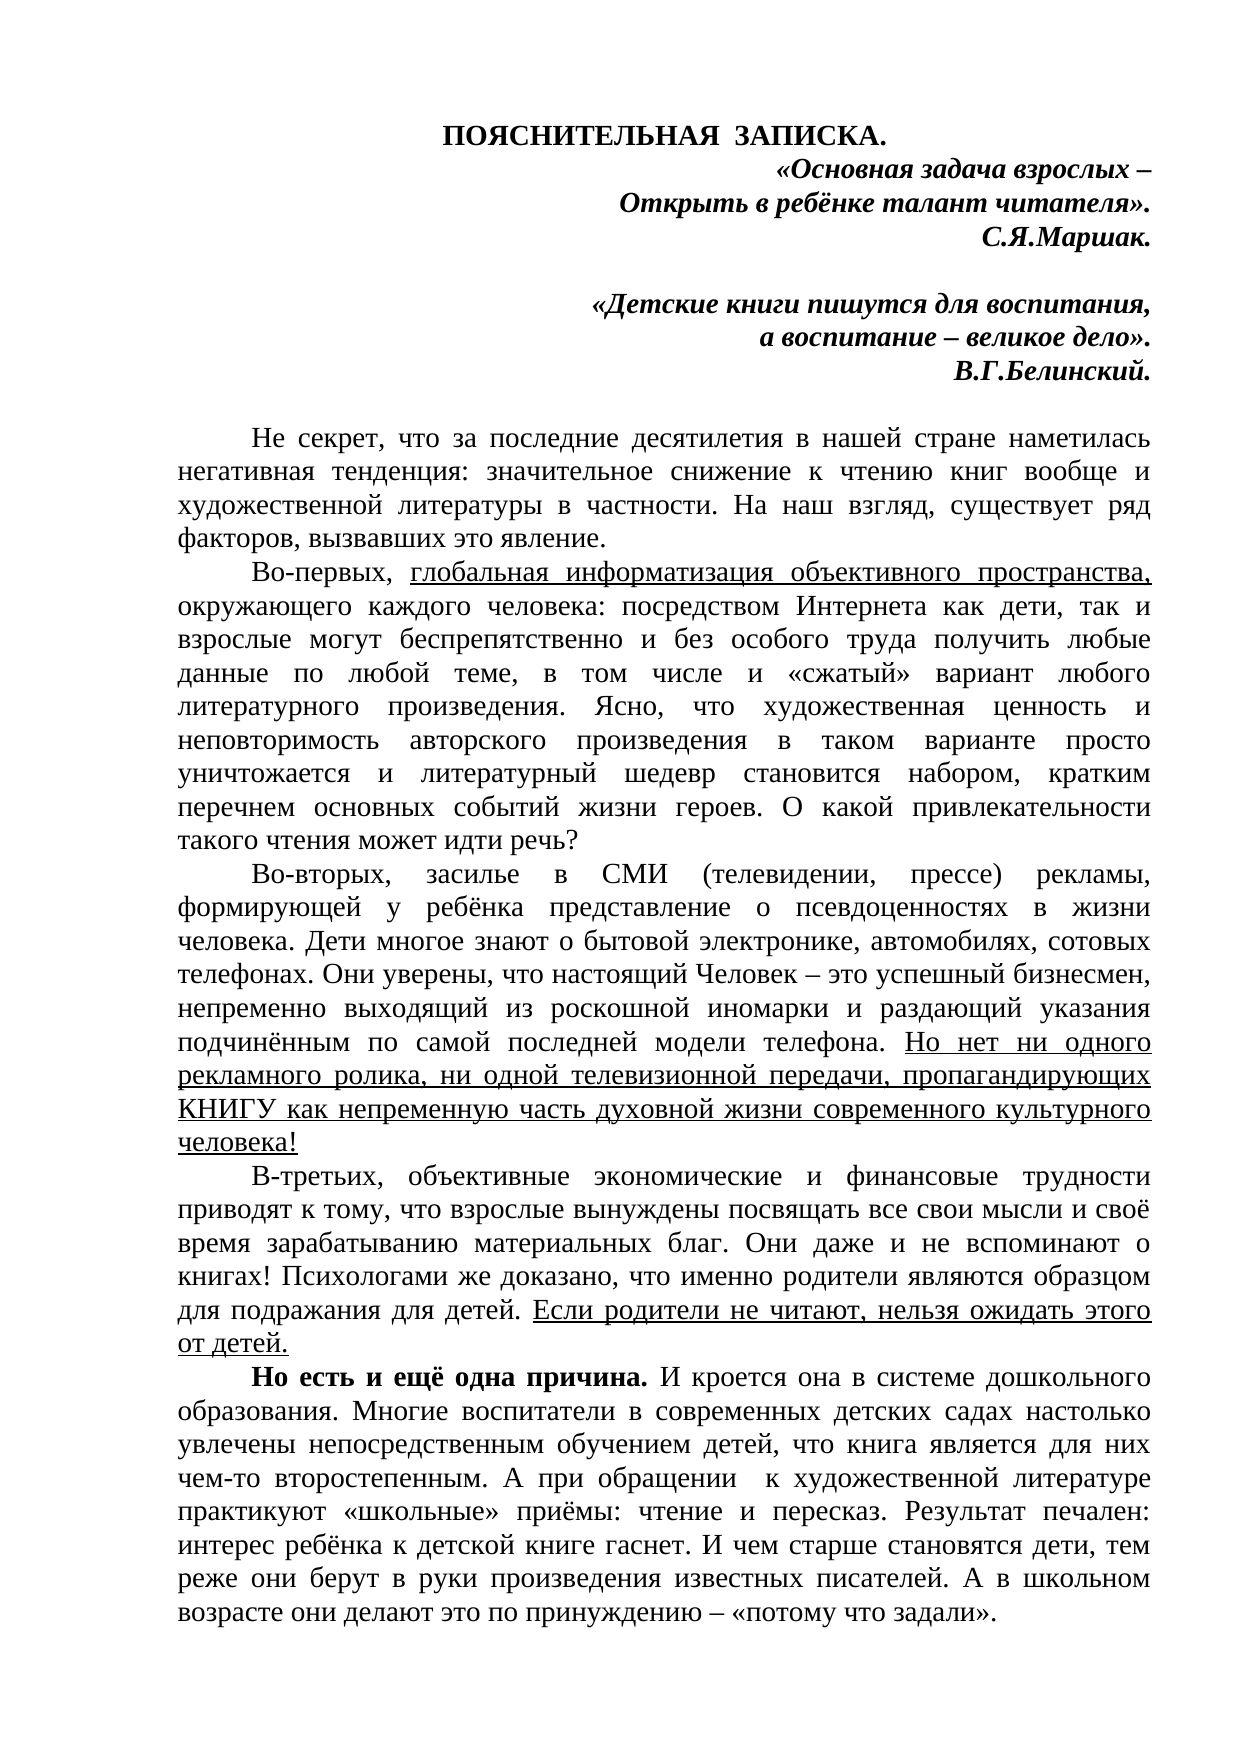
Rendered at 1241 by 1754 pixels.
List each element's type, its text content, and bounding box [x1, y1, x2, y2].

text «Детские книги пишутся для воспитания, [177, 286, 1152, 319]
text Во-вторых, засилье в СМИ (телевидении, прессе) рекламы, формирующей у ребёнка представление о псевдоценностях в жизни человека. Дети многое знают о бытовой электронике, автомобилях, сотовых телефонах. Они уверены, что настоящий Человек – это успешный бизнесмен, непременно выходящий из роскошной иномарки и раздающий указания подчинённым по самой последней модели телефона. Но нет ни одного рекламного ролика, ни одной телевизионной передачи, пропагандирующих КНИГУ как непременную часть духовной жизни современного культурного человека! [177, 856, 1152, 1120]
text Во-первых, глобальная информатизация объективного пространства, окружающего каждого человека: посредством Интернета как дети, так и взрослые могут беспрепятственно и без особого труда получить любые данные по любой теме, в том числе и «сжатый» вариант любого литературного произведения. Ясно, что художественная ценность и неповторимость авторского произведения в таком варианте просто уничтожается и литературный шедевр становится набором, кратким перечнем основных событий жизни героев. О какой привлекательности такого чтения может идти речь? [177, 554, 1152, 856]
text Не секрет, что за последние десятилетия в нашей стране наметилась негативная тенденция: значительное снижение к чтению книг вообще и художественной литературы в частности. На наш взгляд, существует ряд факторов, вызвавших это явление. [177, 420, 1152, 554]
text В.Г.Белинский. [177, 353, 1152, 386]
text а воспитание – великое дело». [177, 319, 1152, 353]
text Но есть и ещё одна причина. И кроется она в системе дошкольного образования. Многие воспитатели в современных детских садах настолько увлечены непосредственным обучением детей, что книга является для них чем-то второстепенным. А при обращении к художественной литературе практикуют «школьные» приёмы: чтение и пересказ. Результат печален: интерес ребёнка к детской книге гаснет. И чем старше становятся дети, тем реже они берут в руки произведения известных писателей. А в школьном возрасте они делают это по принуждению – «потому что задали». [177, 1359, 1152, 1627]
text С.Я.Маршак. [177, 219, 1152, 252]
text Во-вторых, засилье в СМИ (телевидении, прессе) рекламы, формирующей у ребёнка представление о псевдоценностях в жизни человека. Дети многое знают о бытовой электронике, автомобилях, сотовых телефонах. Они уверены, что настоящий Человек – это успешный бизнесмен, непременно выходящий из роскошной иномарки и раздающий указания подчинённым по самой последней модели телефона. Но нет ни одного рекламного ролика, ни одной телевизионной передачи, пропагандирующих КНИГУ как непременную часть духовной жизни современного культурного человека! [177, 1121, 1152, 1158]
text «Основная задача взрослых – [177, 152, 1152, 185]
text В-третьих, объективные экономические и финансовые трудности приводят к тому, что взрослые вынуждены посвящать все свои мысли и своё время зарабатыванию материальных благ. Они даже и не вспоминают о книгах! Психологами же доказано, что именно родители являются образцом для подражания для детей. Если родители не читают, нельзя ожидать этого от детей. [177, 1158, 1152, 1359]
text ПОЯСНИТЕЛЬНАЯ ЗАПИСКА. [177, 118, 1152, 152]
text Открыть в ребёнке талант читателя». [177, 185, 1152, 219]
